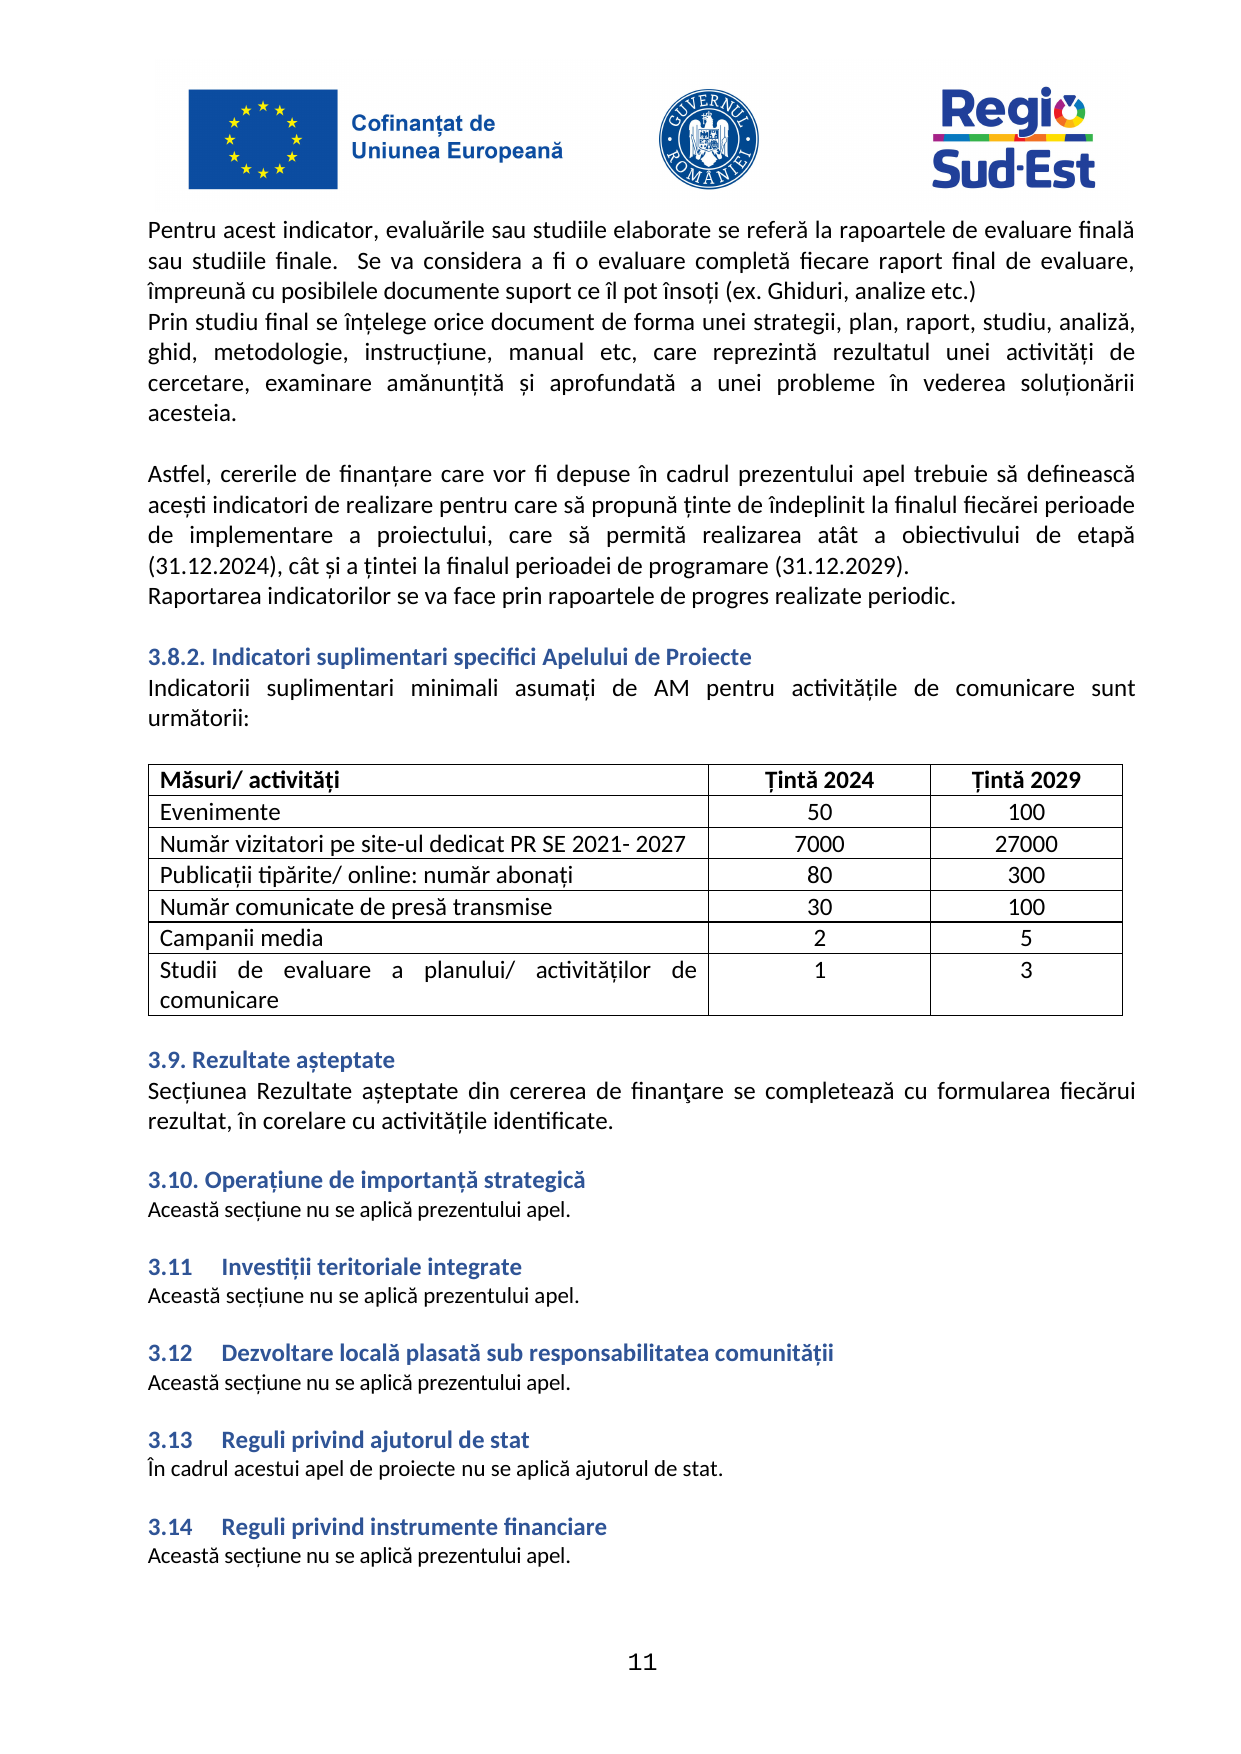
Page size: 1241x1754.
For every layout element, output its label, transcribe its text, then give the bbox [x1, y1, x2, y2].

table_cell Campanii media [149, 923, 708, 953]
text Această secțiune nu se aplică prezentului apel. [148, 1281, 1137, 1309]
table_cell 100 [931, 891, 1122, 921]
subtitle Dezvoltare locală plasată sub responsabilitatea comunității [148, 1337, 1137, 1368]
table_cell 100 [931, 796, 1122, 827]
table_header Măsuri/ activități [149, 765, 708, 795]
text Această secțiune nu se aplică prezentului apel. [148, 1195, 1137, 1223]
table_header Țintă 2024 [709, 765, 930, 795]
table_cell Evenimente [149, 796, 708, 827]
text Această secțiune nu se aplică prezentului apel. [148, 1541, 1137, 1569]
text În cadrul acestui apel de proiecte nu se aplică ajutorul de stat. [148, 1454, 1137, 1483]
table_cell 2 [709, 923, 930, 953]
table_cell 50 [709, 796, 930, 827]
table_cell 5 [931, 923, 1122, 953]
subtitle 3.9. Rezultate așteptate [148, 1044, 1137, 1075]
text Raportarea indicatorilor se va face prin rapoartele de progres realizate periodic. [148, 581, 1137, 611]
table_cell Număr vizitatori pe site-ul dedicat PR SE 2021- 2027 [149, 828, 708, 858]
text Astfel, cererile de finanțare care vor fi depuse în cadrul prezentului apel trebuie să definească acești indicatori de realizare pentru care să propună ținte de îndeplinit la finalul fiecărei perioade de implementare a proiectului, care să permită realizarea atât a obiectivului de etapă (31.12.2024), cât și a țintei la finalul perioadei de programare (31.12.2029). [148, 458, 1137, 581]
table_cell 30 [709, 891, 930, 921]
table_cell 1 [709, 954, 930, 1015]
table_cell Număr comunicate de presă transmise [149, 891, 708, 921]
table_cell Publicații tipărite/ online: număr abonați [149, 859, 708, 890]
subtitle Reguli privind ajutorul de stat [148, 1424, 1137, 1454]
picture [155, 59, 1130, 212]
text Indicatorii suplimentari minimali asumați de AM pentru activitățile de comunicare sunt următorii: [148, 672, 1137, 733]
table_cell 300 [931, 859, 1122, 890]
table_cell 3 [931, 954, 1122, 1015]
table_cell 80 [709, 859, 930, 890]
subtitle 3.8.2. Indicatori suplimentari specifici Apelului de Proiecte [148, 642, 1137, 672]
subtitle Investiţii teritoriale integrate [148, 1251, 1137, 1281]
table_cell 7000 [709, 828, 930, 858]
subtitle 3.10. Operaţiune de importanţă strategică [148, 1164, 1137, 1195]
text Această secțiune nu se aplică prezentului apel. [148, 1368, 1137, 1396]
text Prin studiu final se înțelege orice document de forma unei strategii, plan, raport, studiu, analiză, ghid, metodologie, instrucțiune, manual etc, care reprezintă rezultatul unei activități de cercetare, examinare amănunțită și aprofundată a unei probleme în vederea soluționării acesteia. [148, 306, 1137, 428]
subtitle Reguli privind instrumente financiare [148, 1511, 1137, 1541]
list Secțiunea Rezultate așteptate din cererea de finanţare se completează cu formularea fiecărui rezultat, în corelare cu activitățile identificate. [148, 1075, 1137, 1136]
table_cell Studii de evaluare a planului/ activităților de comunicare [149, 954, 708, 1015]
table_header Țintă 2029 [931, 765, 1122, 795]
table_cell 27000 [931, 828, 1122, 858]
text Pentru acest indicator, evaluările sau studiile elaborate se referă la rapoartele de evaluare finală sau studiile finale. Se va considera a fi o evaluare completă fiecare raport final de evaluare, împreună cu posibilele documente suport ce îl pot însoți (ex. Ghiduri, analize etc.) [148, 214, 1137, 306]
